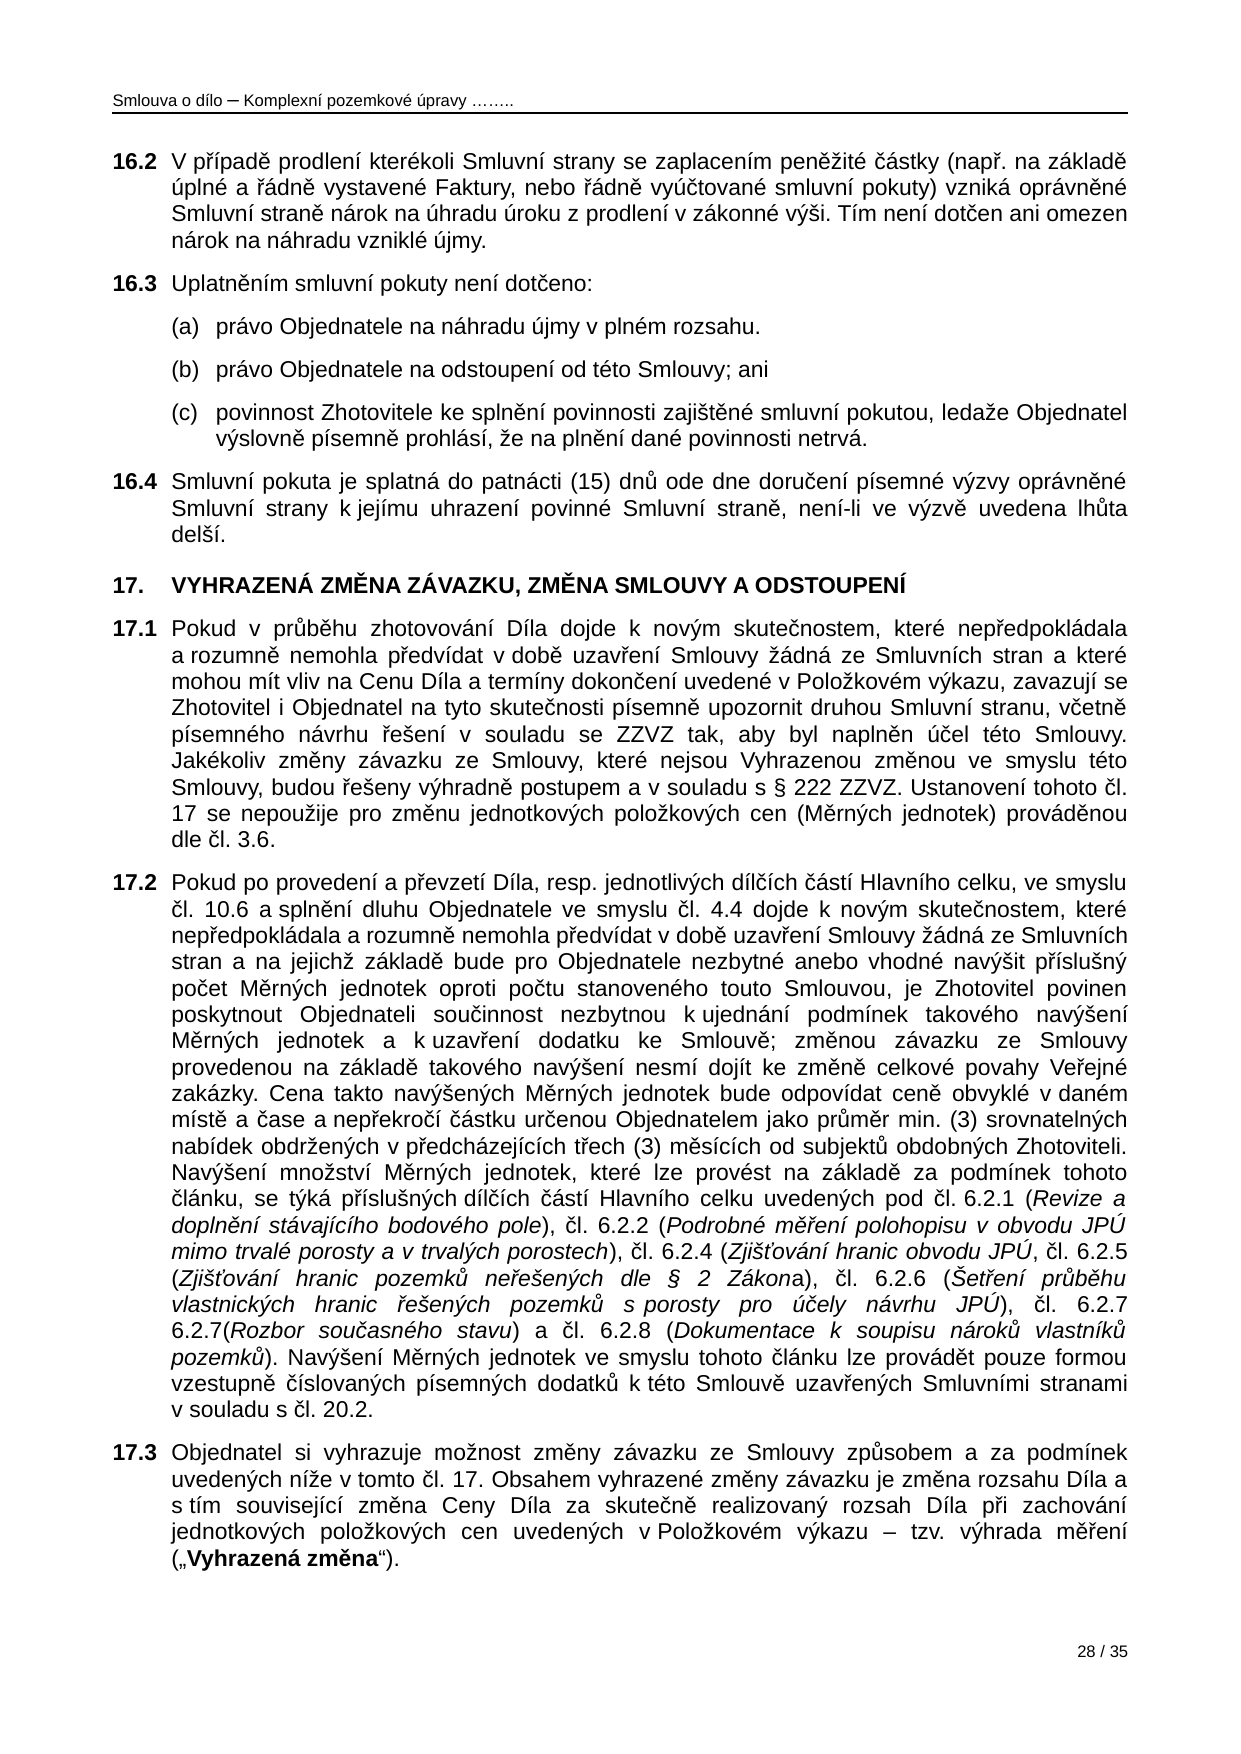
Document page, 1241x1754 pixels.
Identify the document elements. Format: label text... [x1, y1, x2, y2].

text V případě prodlení kterékoli Smluvní strany se zaplacením peněžité částky (např. na základě úplné a řádně vystavené Faktury, nebo řádně vyúčtované smluvní pokuty) vzniká oprávněné Smluvní straně nárok na úhradu úroku z prodlení v zákonné výši. Tím není dotčen ani omezen nárok na náhradu vzniklé újmy. [112, 148, 1128, 253]
list právo Objednatele na náhradu újmy v plném rozsahu. [171, 313, 1128, 339]
text Pokud v průběhu zhotovování Díla dojde k novým skutečnostem, které nepředpokládala a rozumně nemohla předvídat v době uzavření Smlouvy žádná ze Smluvních stran a které mohou mít vliv na Cenu Díla a termíny dokončení uvedené v Položkovém výkazu, zavazují se Zhotovitel i Objednatel na tyto skutečnosti písemně upozornit druhou Smluvní stranu, včetně písemného návrhu řešení v souladu se ZZVZ tak, aby byl naplněn účel této Smlouvy. Jakékoliv změny závazku ze Smlouvy, které nejsou Vyhrazenou změnou ve smyslu této Smlouvy, budou řešeny výhradně postupem a v souladu s § 222 ZZVZ. Ustanovení tohoto čl. 17 se nepoužije pro změnu jednotkových položkových cen (Měrných jednotek) prováděnou dle čl. 3.6. [112, 615, 1128, 852]
list povinnost Zhotovitele ke splnění povinnosti zajištěné smluvní pokutou, ledaže Objednatel výslovně písemně prohlásí, že na plnění dané povinnosti netrvá. [171, 399, 1128, 452]
text Pokud po provedení a převzetí Díla, resp. jednotlivých dílčích částí Hlavního celku, ve smyslu čl. 10.6 a splnění dluhu Objednatele ve smyslu čl. 4.4 dojde k novým skutečnostem, které nepředpokládala a rozumně nemohla předvídat v době uzavření Smlouvy žádná ze Smluvních stran a na jejichž základě bude pro Objednatele nezbytné anebo vhodné navýšit příslušný počet Měrných jednotek oproti počtu stanoveného touto Smlouvou, je Zhotovitel povinen poskytnout Objednateli součinnost nezbytnou k ujednání podmínek takového navýšení Měrných jednotek a k uzavření dodatku ke Smlouvě; změnou závazku ze Smlouvy provedenou na základě takového navýšení nesmí dojít ke změně celkové povahy Veřejné zakázky. Cena takto navýšených Měrných jednotek bude odpovídat ceně obvyklé v daném místě a čase a nepřekročí částku určenou Objednatelem jako průměr min. (3) srovnatelných nabídek obdržených v předcházejících třech (3) měsících od subjektů obdobných Zhotoviteli. Navýšení množství Měrných jednotek, které lze provést na základě za podmínek tohoto článku, se týká příslušných dílčích částí Hlavního celku uvedených pod čl. 6.2.1 (Revize a doplnění stávajícího bodového pole), čl. 6.2.2 (Podrobné měření polohopisu v obvodu JPÚ mimo trvalé porosty a v trvalých porostech), čl. 6.2.4 (Zjišťování hranic obvodu JPÚ, čl. 6.2.5 (Zjišťování hranic pozemků neřešených dle § 2 Zákona), čl. 6.2.6 (Šetření průběhu vlastnických hranic řešených pozemků s porosty pro účely návrhu JPÚ), čl. 6.2.7 (Rozbor současného stavu) a čl. 6.2.8 (Dokumentace k soupisu nároků vlastníků pozemků). Navýšení Měrných jednotek ve smyslu tohoto článku lze provádět pouze formou vzestupně číslovaných písemných dodatků k této Smlouvě uzavřených Smluvními stranami v souladu s čl. 20.2. [112, 869, 1128, 1423]
text Uplatněním smluvní pokuty není dotčeno: [112, 270, 1128, 296]
text Smluvní pokuta je splatná do patnácti (15) dnů ode dne doručení písemné výzvy oprávněné Smluvní strany k jejímu uhrazení povinné Smluvní straně, není-li ve výzvě uvedena lhůta delší. [112, 468, 1128, 547]
list právo Objednatele na odstoupení od této Smlouvy; ani [171, 356, 1128, 382]
text Vyhrazená změna závazku, změna smlouvy a odstoupení [112, 572, 1128, 599]
text Objednatel si vyhrazuje možnost změny závazku ze Smlouvy způsobem a za podmínek uvedených níže v tomto čl. 17. Obsahem vyhrazené změny závazku je změna rozsahu Díla a s tím související změna Ceny Díla za skutečně realizovaný rozsah Díla při zachování jednotkových položkových cen uvedených v Položkovém výkazu – tzv. výhrada měření („Vyhrazená změna“). [112, 1439, 1128, 1571]
